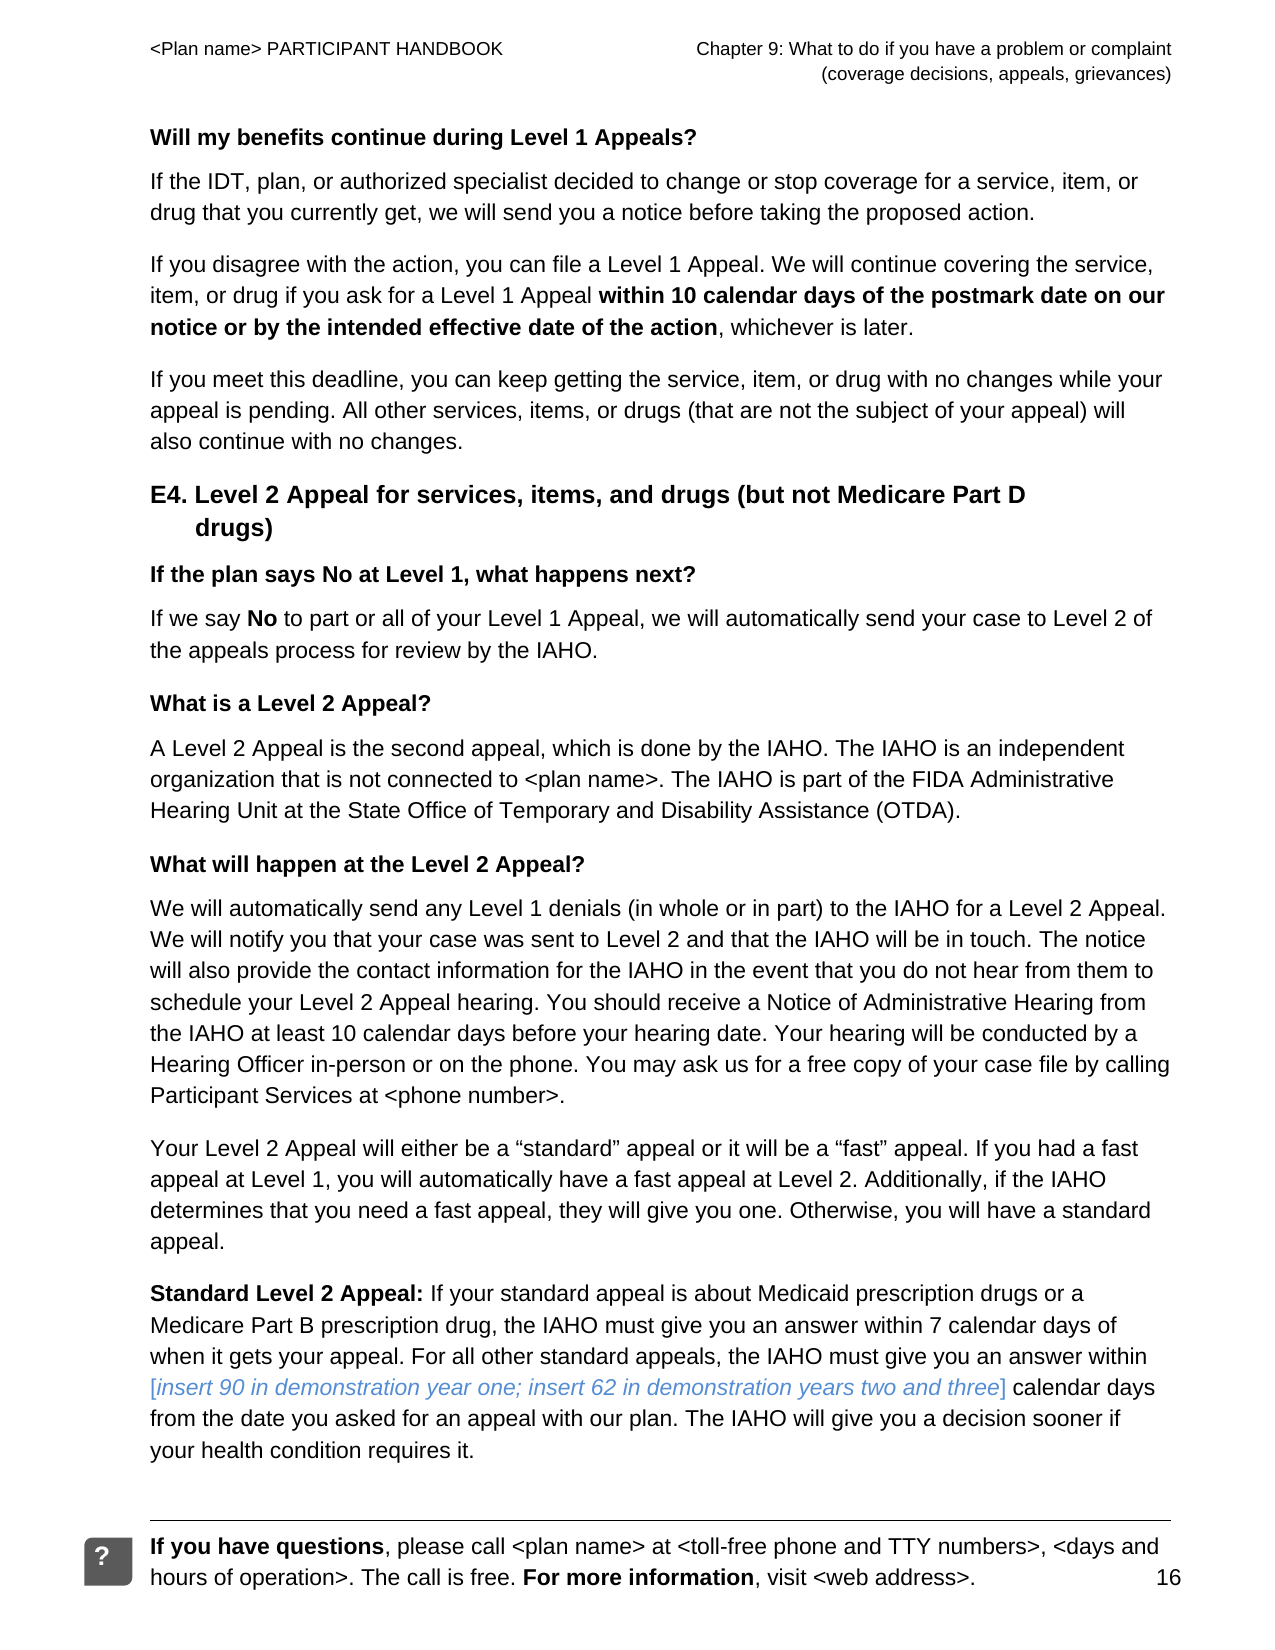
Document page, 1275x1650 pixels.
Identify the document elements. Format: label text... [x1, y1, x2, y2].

subtitle E4. Level 2 Appeal for services, items, and drugs (but not Medicare Part D drugs) [150, 477, 1096, 543]
subtitle If the plan says No at Level 1, what happens next? [150, 556, 1096, 589]
text Standard Level 2 Appeal: If your standard appeal is about Medicaid prescription drugs or a Medicare Part B prescription drug, the IAHO must give you an answer within 7 calendar days of when it gets your appeal. For all other standard appeals, the IAHO must give you an answer within [insert 90 in demonstration year one; insert 62 in demonstration years two and three] calendar days from the date you asked for an appeal with our plan. The IAHO will give you a decision sooner if your health condition requires it. [150, 1277, 1171, 1464]
text If the IDT, plan, or authorized specialist decided to change or stop coverage for a service, item, or drug that you currently get, we will send you a notice before taking the proposed action. [150, 164, 1171, 227]
text A Level 2 Appeal is the second appeal, which is done by the IAHO. The IAHO is an independent organization that is not connected to <plan name>. The IAHO is part of the FIDA Administrative Hearing Unit at the State Office of Temporary and Disability Assistance (OTDA). [150, 731, 1171, 825]
text If you disagree with the action, you can file a Level 1 Appeal. We will continue covering the service, item, or drug if you ask for a Level 1 Appeal within 10 calendar days of the postmark date on our notice or by the intended effective date of the action, whichever is later. [150, 248, 1171, 341]
subtitle What is a Level 2 Appeal? [150, 685, 1096, 718]
text If you meet this deadline, you can keep getting the service, item, or drug with no changes while your appeal is pending. All other services, items, or drugs (that are not the subject of your appeal) will also continue with no changes. [150, 362, 1171, 456]
text If we say No to part or all of your Level 1 Appeal, we will automatically send your case to Level 2 of the appeals process for review by the IAHO. [150, 602, 1171, 664]
subtitle What will happen at the Level 2 Appeal? [150, 846, 1096, 879]
subtitle Will my benefits continue during Level 1 Appeals? [150, 118, 1096, 152]
text We will automatically send any Level 1 denials (in whole or in part) to the IAHO for a Level 2 Appeal. We will notify you that your case was sent to Level 2 and that the IAHO will be in touch. The notice will also provide the contact information for the IAHO in the event that you do not hear from them to schedule your Level 2 Appeal hearing. You should receive a Notice of Administrative Hearing from the IAHO at least 10 calendar days before your hearing date. Your hearing will be conducted by a Hearing Officer in-person or on the phone. You may ask us for a free copy of your case file by calling Participant Services at <phone number>. [150, 891, 1171, 1110]
text Your Level 2 Appeal will either be a “standard” appeal or it will be a “fast” appeal. If you had a fast appeal at Level 1, you will automatically have a fast appeal at Level 2. Additionally, if the IAHO determines that you need a fast appeal, they will give you one. Otherwise, you will have a standard appeal. [150, 1131, 1171, 1256]
